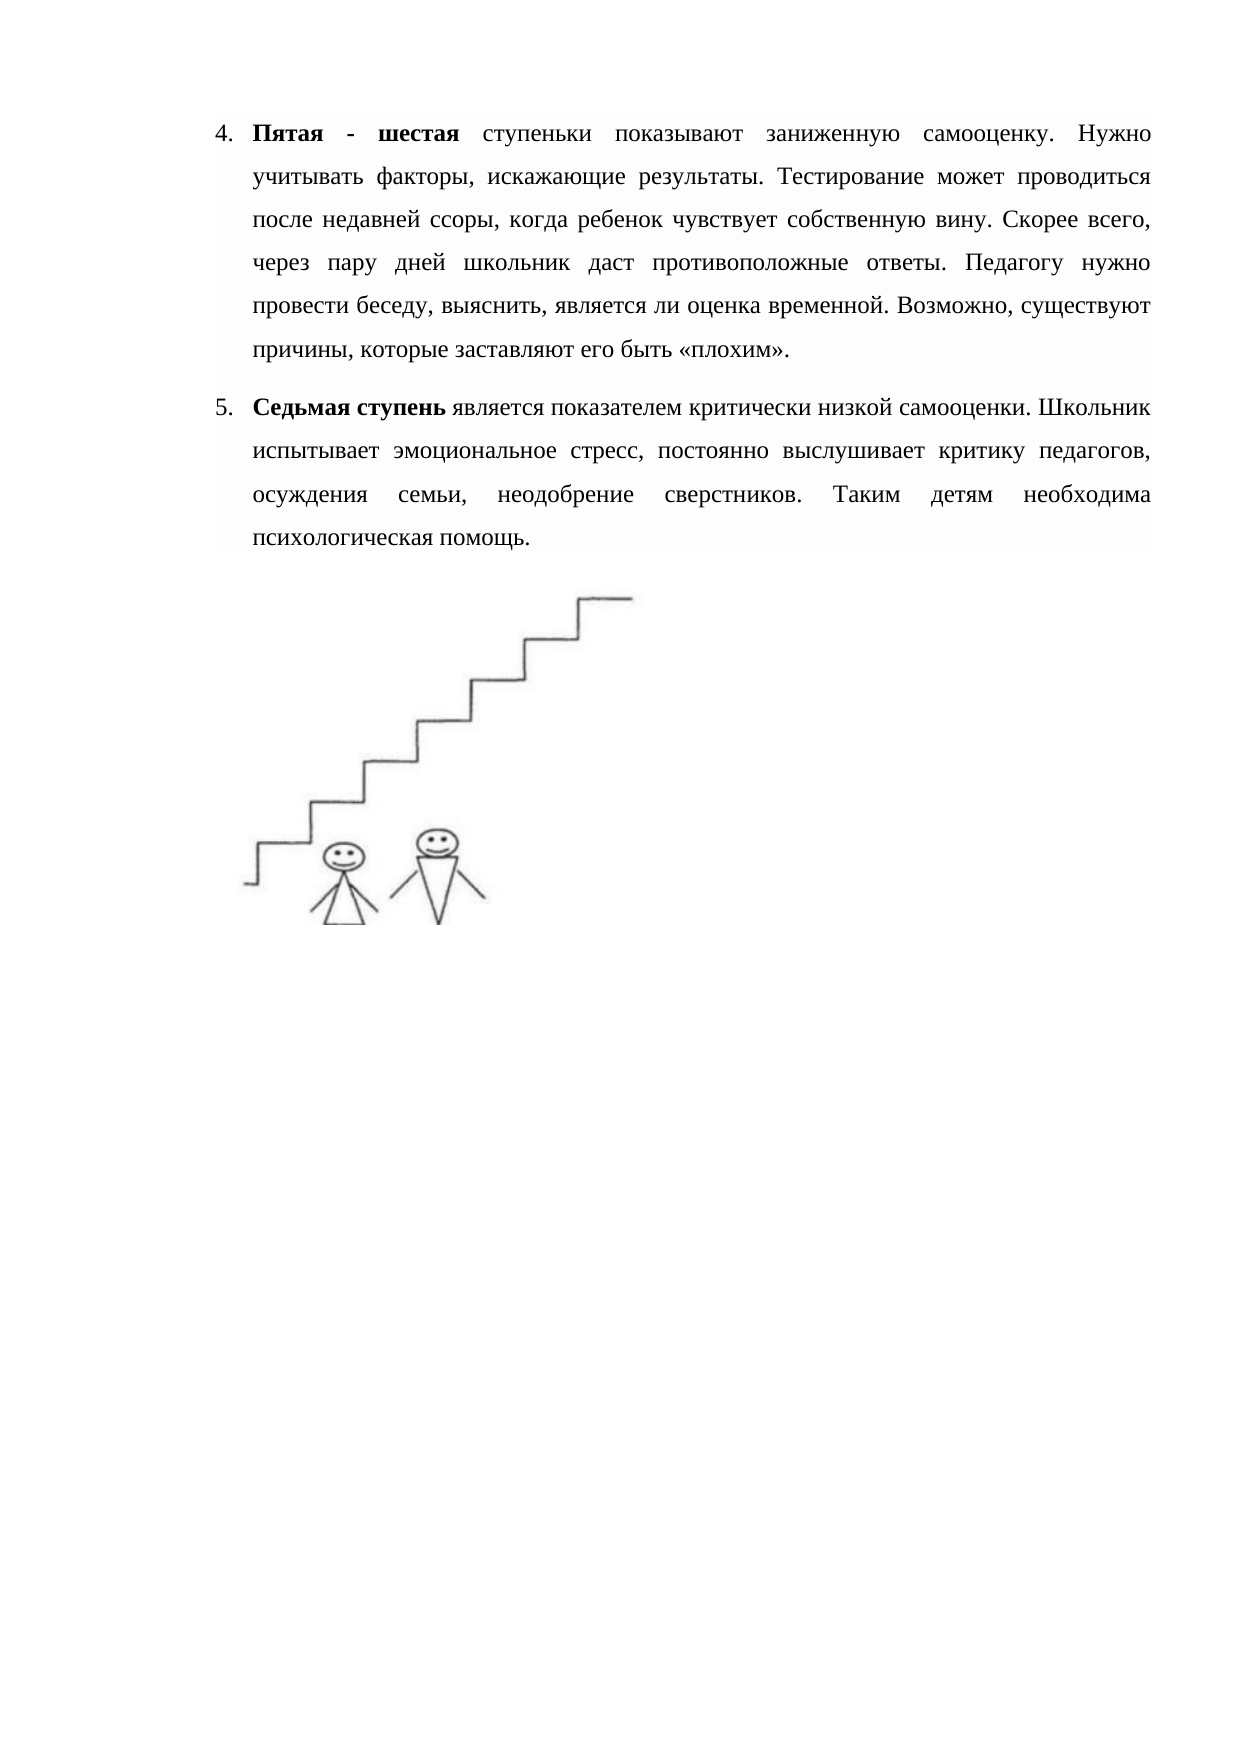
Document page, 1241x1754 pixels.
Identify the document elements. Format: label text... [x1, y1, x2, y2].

picture [177, 580, 667, 925]
list Пятая - шестая ступеньки показывают заниженную самооценку. Нужно учитывать факторы, искажающие результаты. Тестирование может проводиться после недавней ссоры, когда ребенок чувствует собственную вину. Скорее всего, через пару дней школьник даст противоположные ответы. Педагогу нужно провести беседу, выяснить, является ли оценка временной. Возможно, существуют причины, которые заставляют его быть «плохим». [215, 118, 1152, 362]
list Седьмая ступень является показателем критически низкой самооценки. Школьник испытывает эмоциональное стресс, постоянно выслушивает критику педагогов, осуждения семьи, неодобрение сверстников. Таким детям необходима психологическая помощь. [215, 392, 1152, 551]
